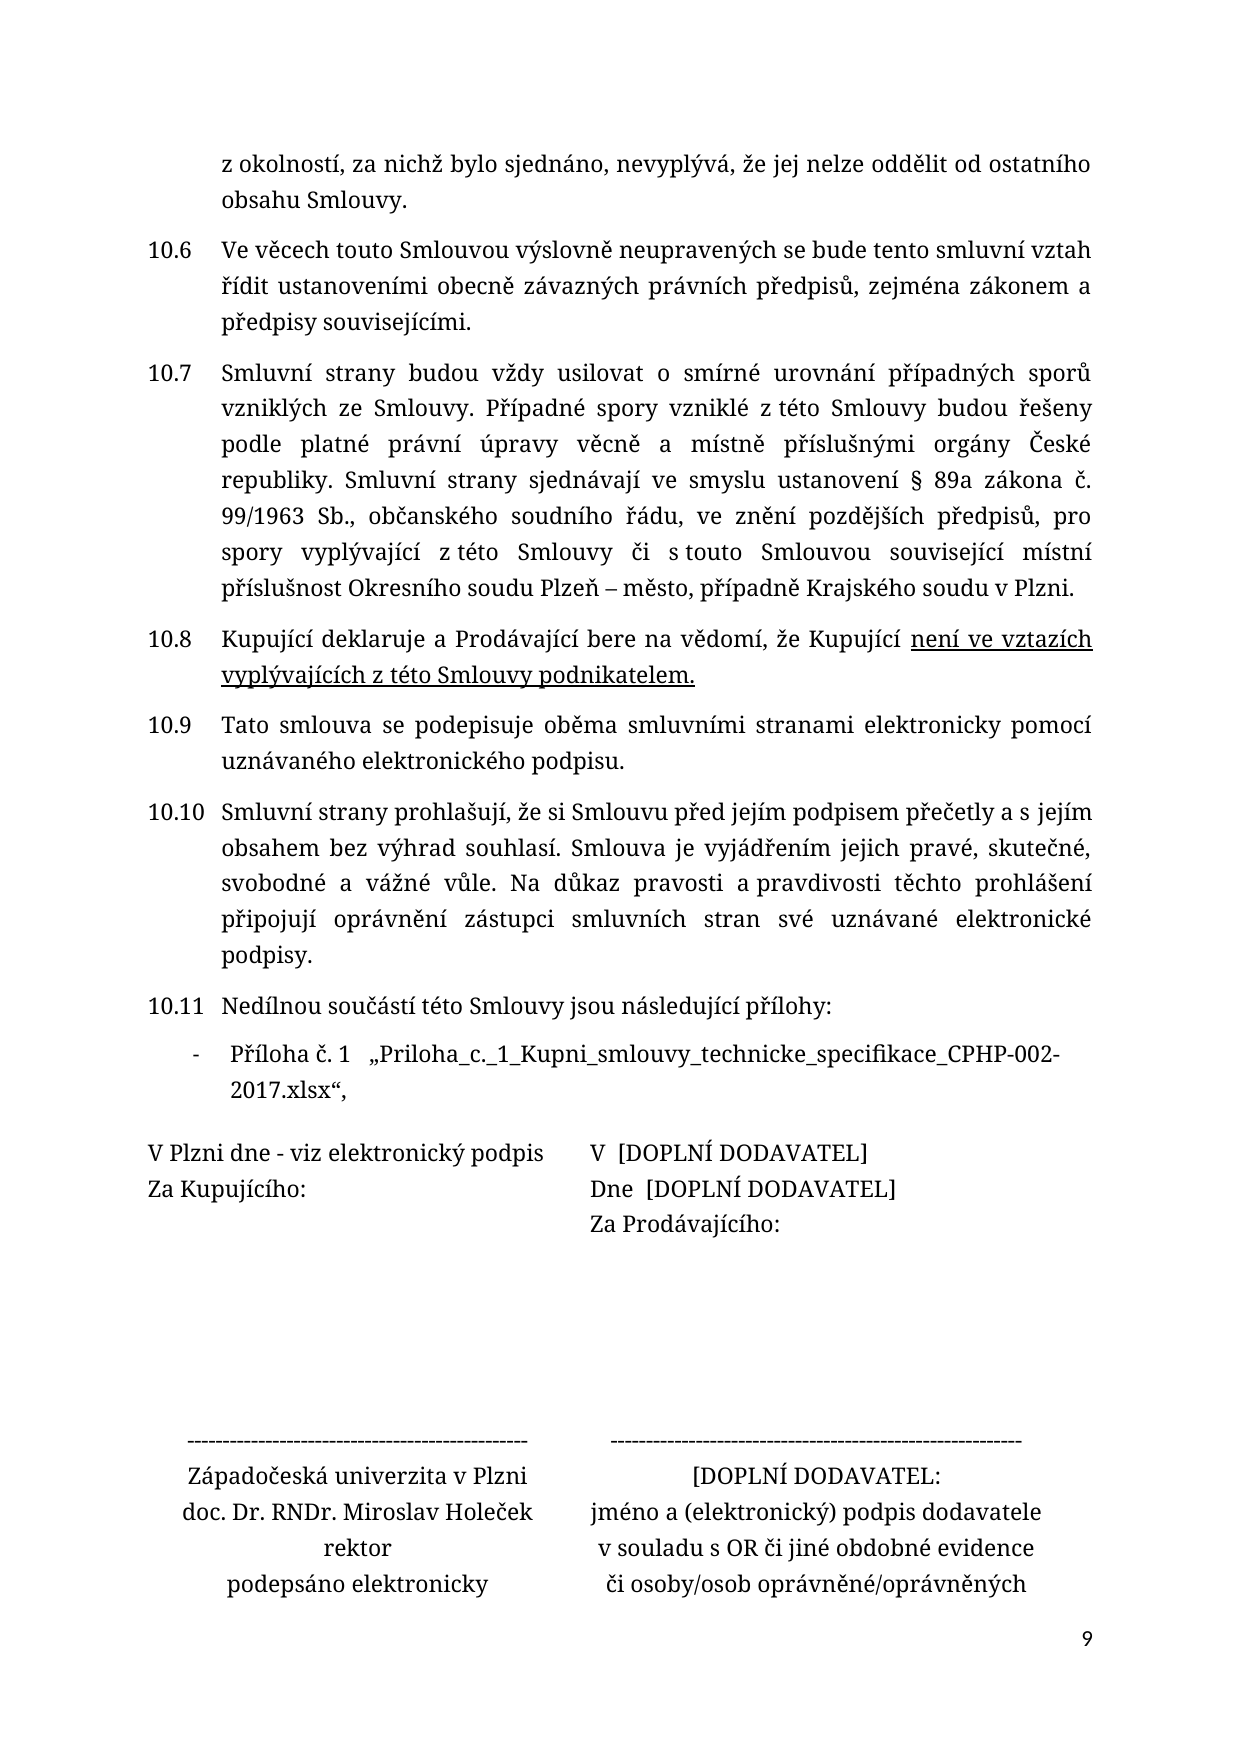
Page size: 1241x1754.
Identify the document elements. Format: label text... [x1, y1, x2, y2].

text 10.7 Smluvní strany budou vždy usilovat o smírné urovnání případných sporů vzniklých ze Smlouvy. Případné spory vzniklé z této Smlouvy budou řešeny podle platné právní úpravy věcně a místně příslušnými orgány České republiky. Smluvní strany sjednávají ve smyslu ustanovení § 89a zákona č. 99/1963 Sb., občanského soudního řádu, ve znění pozdějších předpisů, pro spory vyplývající z této Smlouvy či s touto Smlouvou související místní příslušnost Okresního soudu Plzeň – město, případně Krajského soudu v Plzni. [148, 356, 1093, 603]
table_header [136, 1137, 578, 1603]
list Příloha č. 1 „Priloha_c._1_Kupni_smlouvy_technicke_specifikace_CPHP-002-2017.xlsx“, [192, 1038, 1093, 1105]
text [148, 148, 1093, 215]
text 10.9 Tato smlouva se podepisuje oběma smluvními stranami elektronicky pomocí uznávaného elektronického podpisu. [148, 709, 1093, 776]
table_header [579, 1137, 1054, 1603]
text 10.6 Ve věcech touto Smlouvou výslovně neupravených se bude tento smluvní vztah řídit ustanoveními obecně závazných právních předpisů, zejména zákonem a předpisy souvisejícími. [148, 234, 1093, 337]
text 10.8 Kupující deklaruje a Prodávající bere na vědomí, že Kupující není ve vztazích vyplývajících z této Smlouvy podnikatelem. [148, 623, 1093, 690]
text 10.10 Smluvní strany prohlašují, že si Smlouvu před jejím podpisem přečetly a s jejím obsahem bez výhrad souhlasí. Smlouva je vyjádřením jejich pravé, skutečné, svobodné a vážné vůle. Na důkaz pravosti a pravdivosti těchto prohlášení připojují oprávnění zástupci smluvních stran své uznávané elektronické podpisy. [148, 796, 1093, 971]
text 10.11 Nedílnou součástí této Smlouvy jsou následující přílohy: [148, 990, 1093, 1021]
